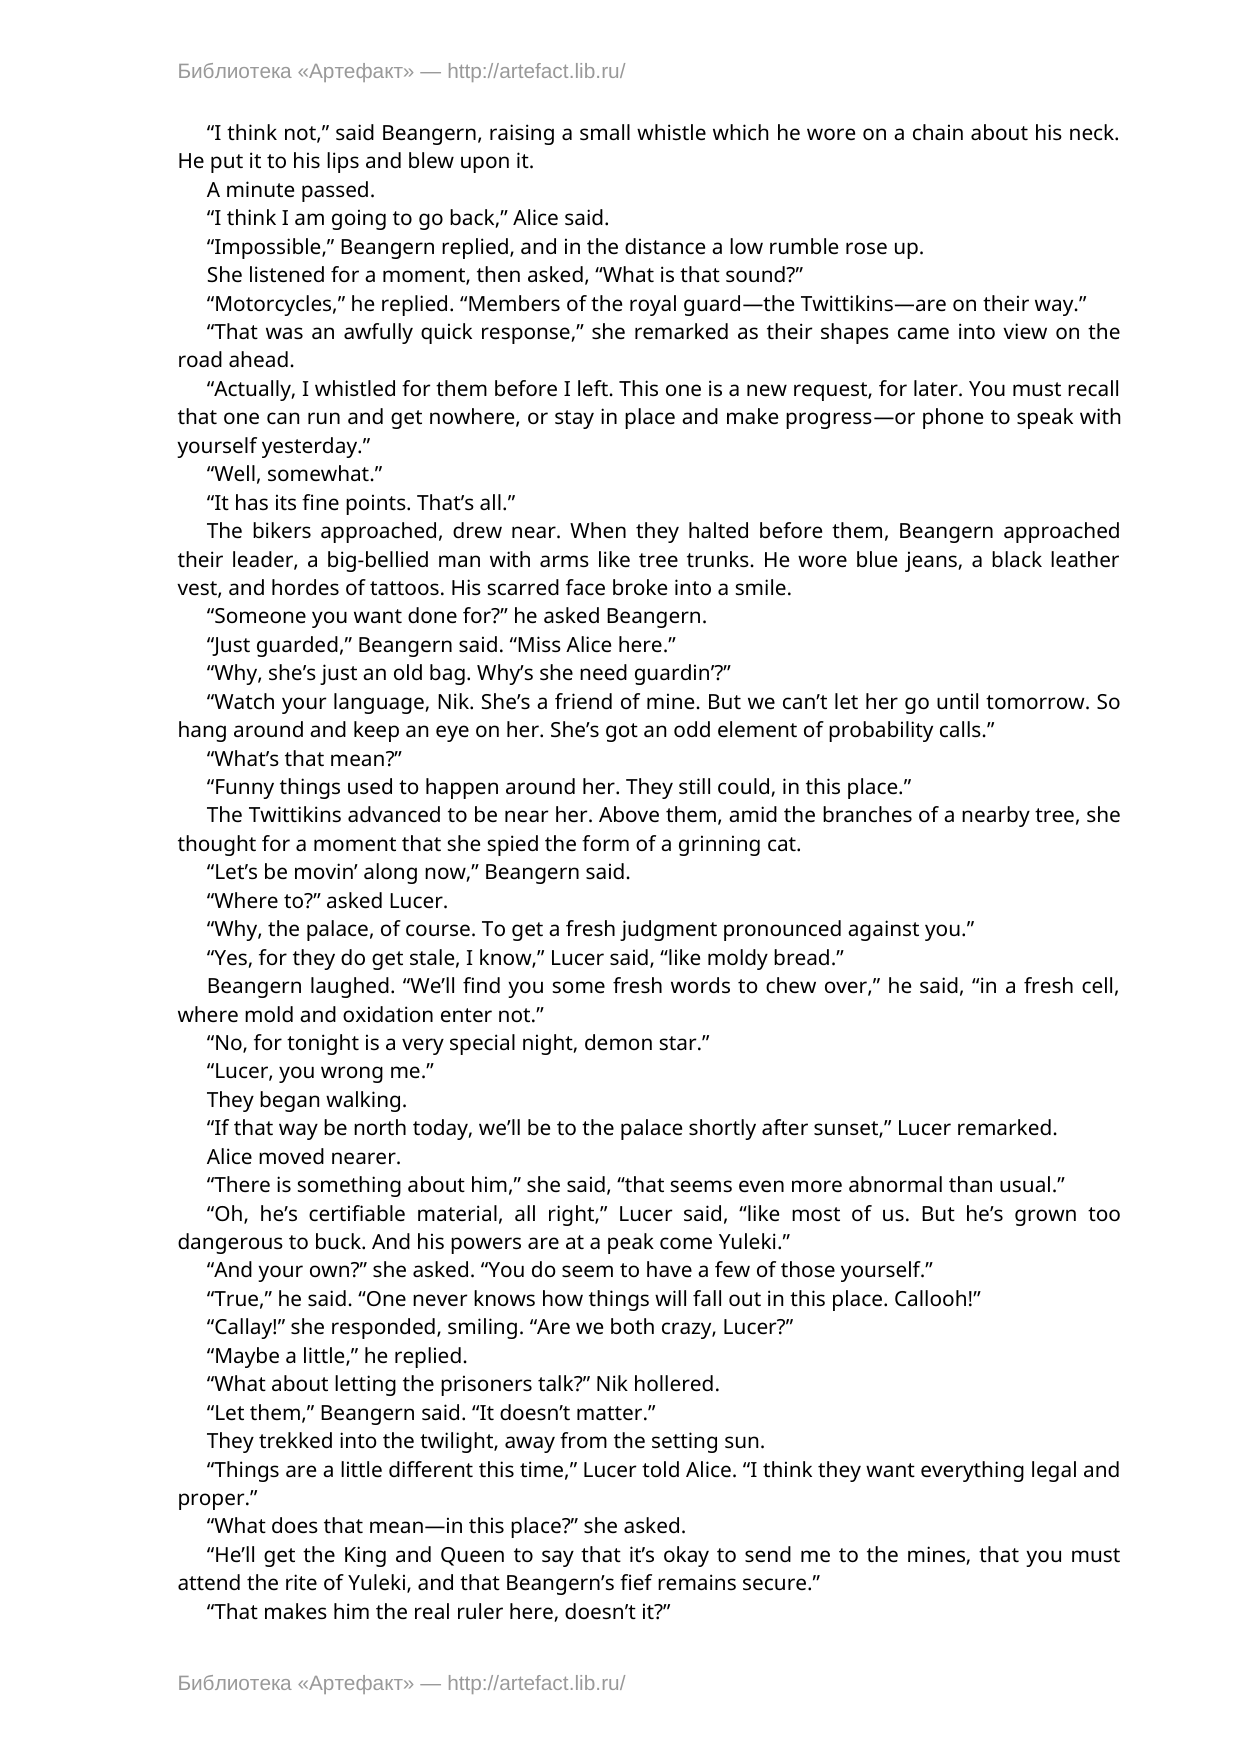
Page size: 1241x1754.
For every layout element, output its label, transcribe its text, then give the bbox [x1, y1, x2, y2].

text “And your own?” she asked. “You do seem to have a few of those yourself.” [177, 1256, 1122, 1284]
text “Watch your language, Nik. She’s a friend of mine. But we can’t let her go until tomorrow. So hang around and keep an eye on her. She’s got an odd element of probability calls.” [177, 687, 1122, 744]
text “Let’s be movin’ along now,” Beangern said. [177, 857, 1122, 886]
text “Well, somewhat.” [177, 459, 1122, 488]
text “Where to?” asked Lucer. [177, 886, 1122, 914]
text They trekked into the twilight, away from the setting sun. [177, 1426, 1122, 1455]
text “What’s that mean?” [177, 744, 1122, 772]
text “Yes, for they do get stale, I know,” Lucer said, “like moldy bread.” [177, 943, 1122, 971]
text “Why, she’s just an old bag. Why’s she need guardin’?” [177, 658, 1122, 687]
text “Why, the palace, of course. To get a fresh judgment pronounced against you.” [177, 914, 1122, 943]
text “Funny things used to happen around her. They still could, in this place.” [177, 772, 1122, 801]
text “Impossible,” Beangern replied, and in the distance a low rumble rose up. [177, 232, 1122, 260]
text “Just guarded,” Beangern said. “Miss Alice here.” [177, 630, 1122, 658]
text “It has its fine points. That’s all.” [177, 488, 1122, 516]
text “Let them,” Beangern said. “It doesn’t matter.” [177, 1398, 1122, 1426]
text “Oh, he’s certifiable material, all right,” Lucer said, “like most of us. But he’s grown too dangerous to buck. And his powers are at a peak come Yuleki.” [177, 1199, 1122, 1256]
text “Actually, I whistled for them before I left. This one is a new request, for later. You must recall that one can run and get nowhere, or stay in place and make progress⁠—or phone to speak with yourself yesterday.” [177, 374, 1122, 459]
text “There is something about him,” she said, “that seems even more abnormal than usual.” [177, 1170, 1122, 1199]
text “Things are a little different this time,” Lucer told Alice. “I think they want everything legal and proper.” [177, 1455, 1122, 1512]
text “No, for tonight is a very special night, demon star.” [177, 1028, 1122, 1057]
text Alice moved nearer. [177, 1142, 1122, 1170]
text “True,” he said. “One never knows how things will fall out in this place. Callooh!” [177, 1284, 1122, 1312]
text “If that way be north today, we’ll be to the palace shortly after sunset,” Lucer remarked. [177, 1113, 1122, 1142]
text “What about letting the prisoners talk?” Nik hollered. [177, 1369, 1122, 1398]
text “That makes him the real ruler here, doesn’t it?” [177, 1597, 1122, 1625]
text The Twittikins advanced to be near her. Above them, amid the branches of a nearby tree, she thought for a moment that she spied the form of a grinning cat. [177, 801, 1122, 857]
text They began walking. [177, 1085, 1122, 1113]
text “I think I am going to go back,” Alice said. [177, 203, 1122, 232]
text “I think not,” said Beangern, raising a small whistle which he wore on a chain about his neck. He put it to his lips and blew upon it. [177, 118, 1122, 175]
text “What does that mean⁠—in this place?” she asked. [177, 1512, 1122, 1540]
text “Someone you want done for?” he asked Beangern. [177, 602, 1122, 630]
text “Callay!” she responded, smiling. “Are we both crazy, Lucer?” [177, 1312, 1122, 1341]
text “That was an awfully quick response,” she remarked as their shapes came into view on the road ahead. [177, 317, 1122, 374]
text “Lucer, you wrong me.” [177, 1057, 1122, 1085]
text “He’ll get the King and Queen to say that it’s okay to send me to the mines, that you must attend the rite of Yuleki, and that Beangern’s fief remains secure.” [177, 1540, 1122, 1597]
text “Maybe a little,” he replied. [177, 1341, 1122, 1369]
text The bikers approached, drew near. When they halted before them, Beangern approached their leader, a big-bellied man with arms like tree trunks. He wore blue jeans, a black leather vest, and hordes of tattoos. His scarred face broke into a smile. [177, 516, 1122, 602]
text She listened for a moment, then asked, “What is that sound?” [177, 260, 1122, 289]
text Beangern laughed. “We’ll find you some fresh words to chew over,” he said, “in a fresh cell, where mold and oxidation enter not.” [177, 971, 1122, 1028]
text A minute passed. [177, 175, 1122, 203]
text “Motorcycles,” he replied. “Members of the royal guard⁠—the Twittikins⁠—are on their way.” [177, 289, 1122, 317]
